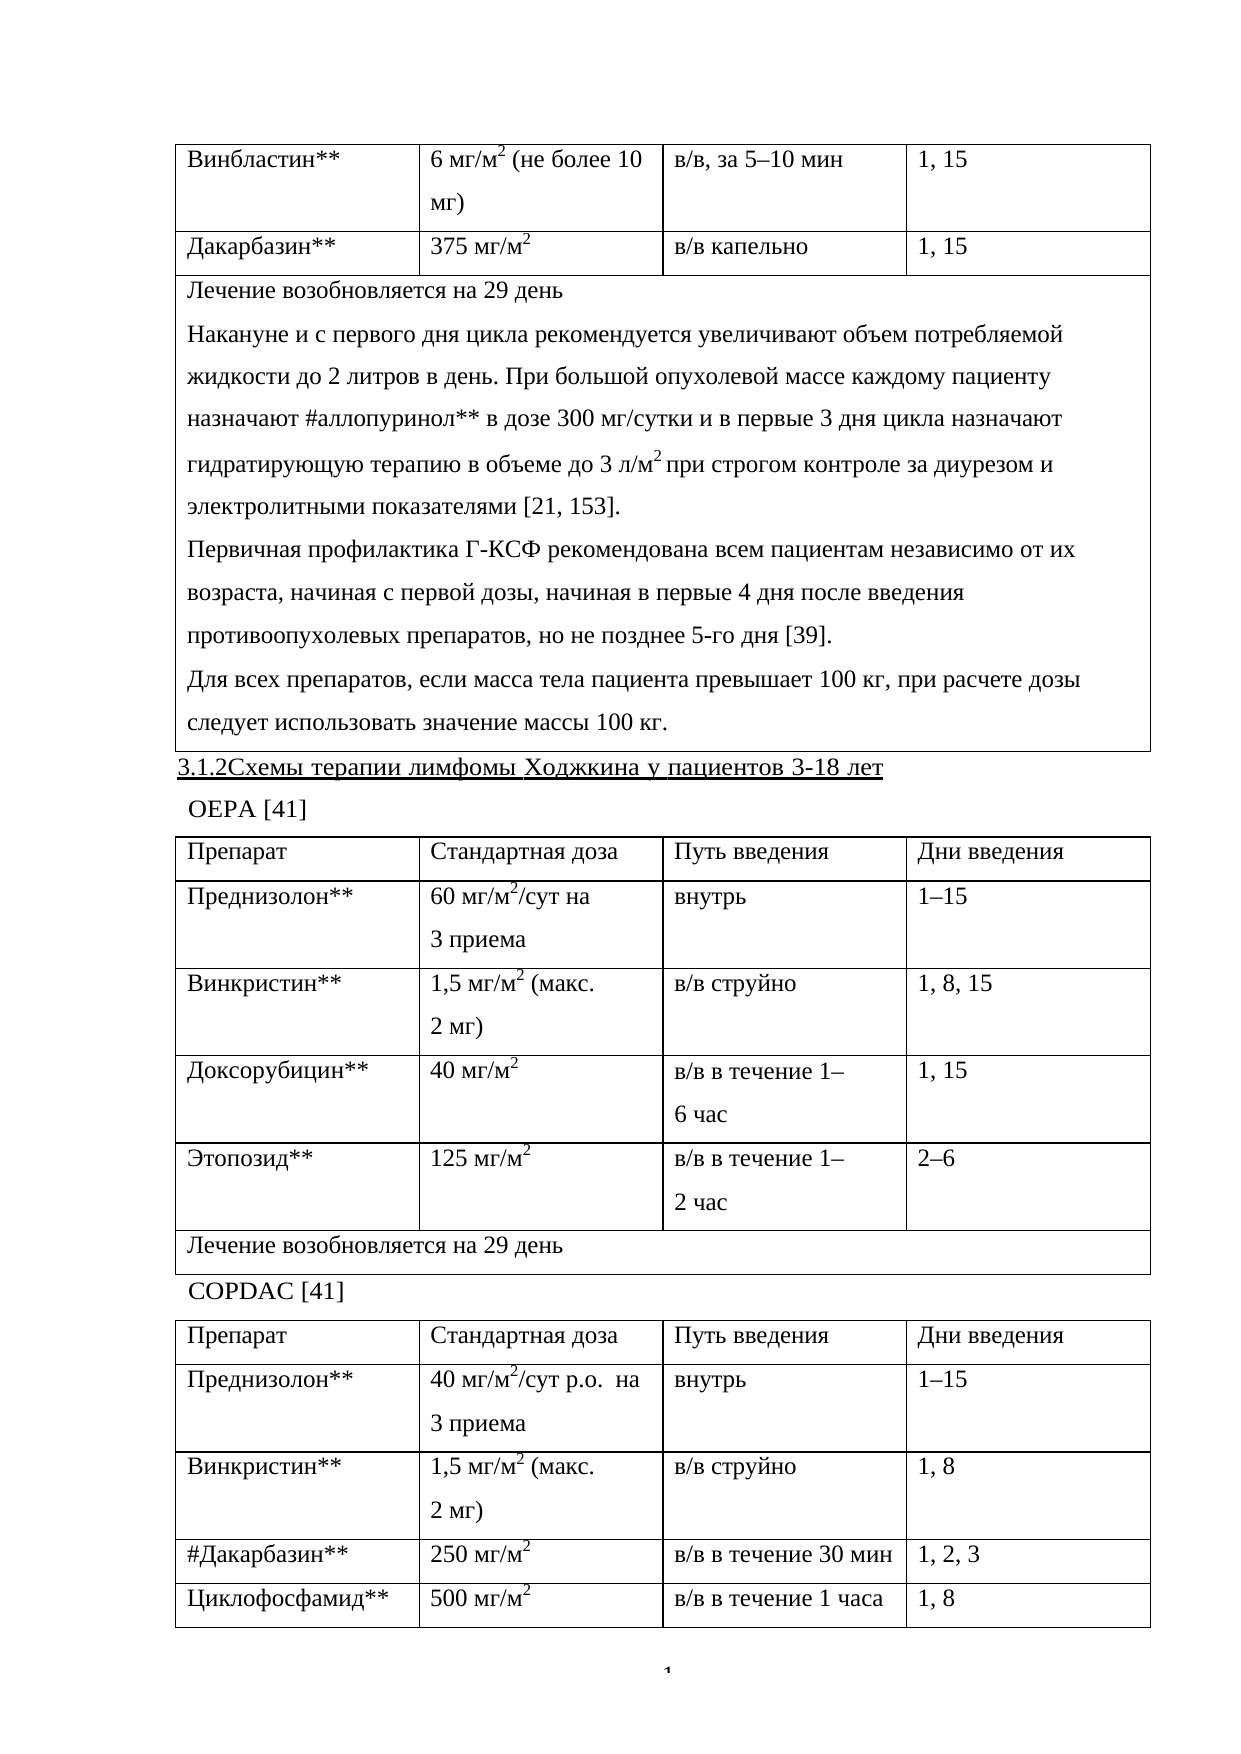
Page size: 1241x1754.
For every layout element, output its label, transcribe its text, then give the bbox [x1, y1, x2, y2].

table_cell 40 мг/м2/сут р.о. на 3 приема [420, 1365, 662, 1451]
table_cell Винкристин** [176, 1453, 419, 1538]
table_cell внутрь [664, 1365, 906, 1451]
table_cell Этопозид** [176, 1144, 419, 1229]
table_cell 60 мг/м2/сут на 3 приема [420, 882, 662, 968]
table_cell 40 мг/м2 [420, 1056, 662, 1142]
table_cell в/в струйно [664, 1453, 906, 1538]
table_cell 2–6 [907, 1144, 1150, 1229]
table_cell Винкристин** [176, 969, 419, 1055]
table_cell Лечение возобновляется на 29 день Накануне и с первого дня цикла рекомендуется увеличивают объем потребляемой жидкости до 2 литров в день. При большой опухолевой массе каждому пациенту назначают #аллопуринол** в дозе 300 мг/сутки и в первые 3 дня цикла назначают гидратирующую терапию в объеме до 3 л/м2 при строгом контроле за диурезом и электролитными показателями [21, 153]. Первичная профилактика Г-КСФ рекомендована всем пациентам независимо от их возраста, начиная с первой дозы, начиная в первые 4 дня после введения противоопухолевых препаратов, но не позднее 5-го дня [39]. Для всех препаратов, если масса тела пациента превышает 100 кг, при расчете дозы следует использовать значение массы 100 кг. [176, 276, 1150, 751]
table_cell внутрь [664, 882, 906, 968]
table_cell 250 мг/м2 [420, 1540, 662, 1583]
table_header 6 мг/м2 (не более 10 мг) [420, 145, 662, 231]
table_header Препарат [176, 838, 419, 880]
table_cell Преднизолон** [176, 1365, 419, 1451]
table_header Путь введения [664, 1321, 906, 1364]
table_cell в/в в течение 1– 6 час [664, 1056, 906, 1142]
table_cell в/в в течение 1 часа [664, 1584, 906, 1627]
list Схемы терапии лимфомы Ходжкина у пациентов 3-18 лет OEPA [41] [177, 752, 892, 823]
table_header Путь введения [664, 838, 906, 880]
table_cell 1, 8 [907, 1453, 1150, 1538]
table_header Стандартная доза [420, 1321, 662, 1364]
table_cell 1,5 мг/м2 (макс. 2 мг) [420, 969, 662, 1055]
table_header в/в, за 5–10 мин [664, 145, 906, 231]
table_cell в/в струйно [664, 969, 906, 1055]
table_cell в/в в течение 1– 2 час [664, 1144, 906, 1229]
text COPDAC [41] [188, 1276, 1163, 1305]
table_header Винбластин** [176, 145, 419, 231]
table_cell 1–15 [907, 1365, 1150, 1451]
table_cell 375 мг/м2 [420, 232, 662, 275]
table_cell 1, 8, 15 [907, 969, 1150, 1055]
table_header Стандартная доза [420, 838, 662, 880]
table_cell Доксорубицин** [176, 1056, 419, 1142]
table_header Дни введения [907, 838, 1150, 880]
table_header 1, 15 [907, 145, 1150, 231]
table_cell 125 мг/м2 [420, 1144, 662, 1229]
table_cell 1, 2, 3 [907, 1540, 1150, 1583]
table_cell 1,5 мг/м2 (макс. 2 мг) [420, 1453, 662, 1538]
table_cell в/в капельно [664, 232, 906, 275]
table_cell 1, 8 [907, 1584, 1150, 1627]
table_cell Циклофосфамид** [176, 1584, 419, 1627]
table_cell Дакарбазин** [176, 232, 419, 275]
table_cell 1, 15 [907, 1056, 1150, 1142]
table_cell в/в в течение 30 мин [664, 1540, 906, 1583]
table_cell #Дакарбазин** [176, 1540, 419, 1583]
table_cell Лечение возобновляется на 29 день [176, 1231, 1150, 1274]
table_header Дни введения [907, 1321, 1150, 1364]
table_cell 1–15 [907, 882, 1150, 968]
table_cell 1, 15 [907, 232, 1150, 275]
table_header Препарат [176, 1321, 419, 1364]
table_cell 500 мг/м2 [420, 1584, 662, 1627]
table_cell Преднизолон** [176, 882, 419, 968]
